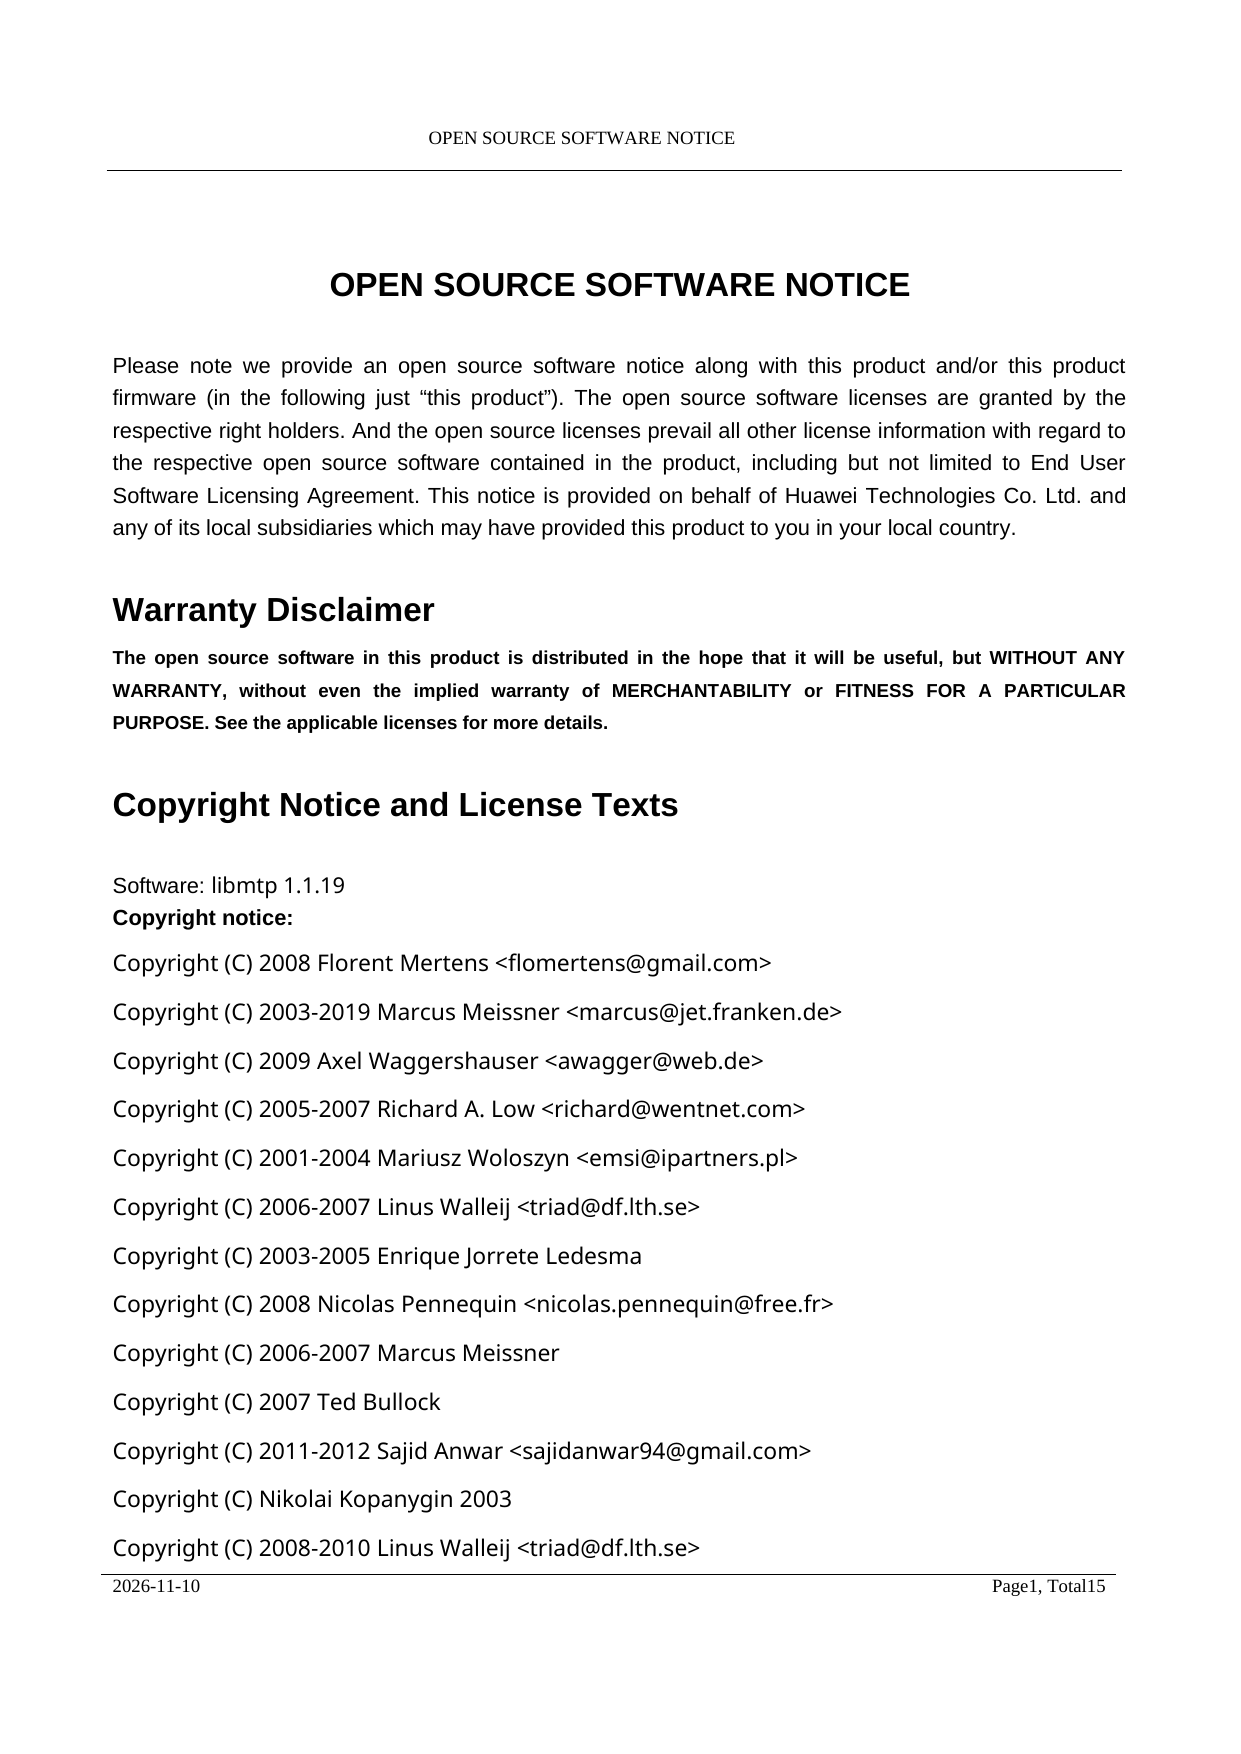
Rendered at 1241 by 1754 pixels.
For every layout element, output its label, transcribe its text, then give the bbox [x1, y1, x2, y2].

text Please note we provide an open source software notice along with this product and/or this product firmware (in the following just “this product”). The open source software licenses are granted by the respective right holders. And the open source licenses prevail all other license information with regard to the respective open source software contained in the product, including but not limited to End User Software Licensing Agreement. This notice is provided on behalf of Huawei Technologies Co. Ltd. and any of its local subsidiaries which may have provided this product to you in your local country. [112, 349, 1128, 544]
text Software: libmtp 1.1.19 [112, 869, 1128, 901]
text Warranty Disclaimer [112, 576, 1128, 641]
text Copyright notice: [112, 901, 1128, 934]
text Copyright Notice and License Texts [112, 771, 1128, 836]
text OPEN SOURCE SOFTWARE NOTICE [112, 251, 1128, 316]
text The open source software in this product is distributed in the hope that it will be useful, but WITHOUT ANY WARRANTY, without even the implied warranty of MERCHANTABILITY or FITNESS FOR A PARTICULAR PURPOSE. See the applicable licenses for more details. [112, 641, 1128, 739]
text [112, 947, 1128, 1564]
